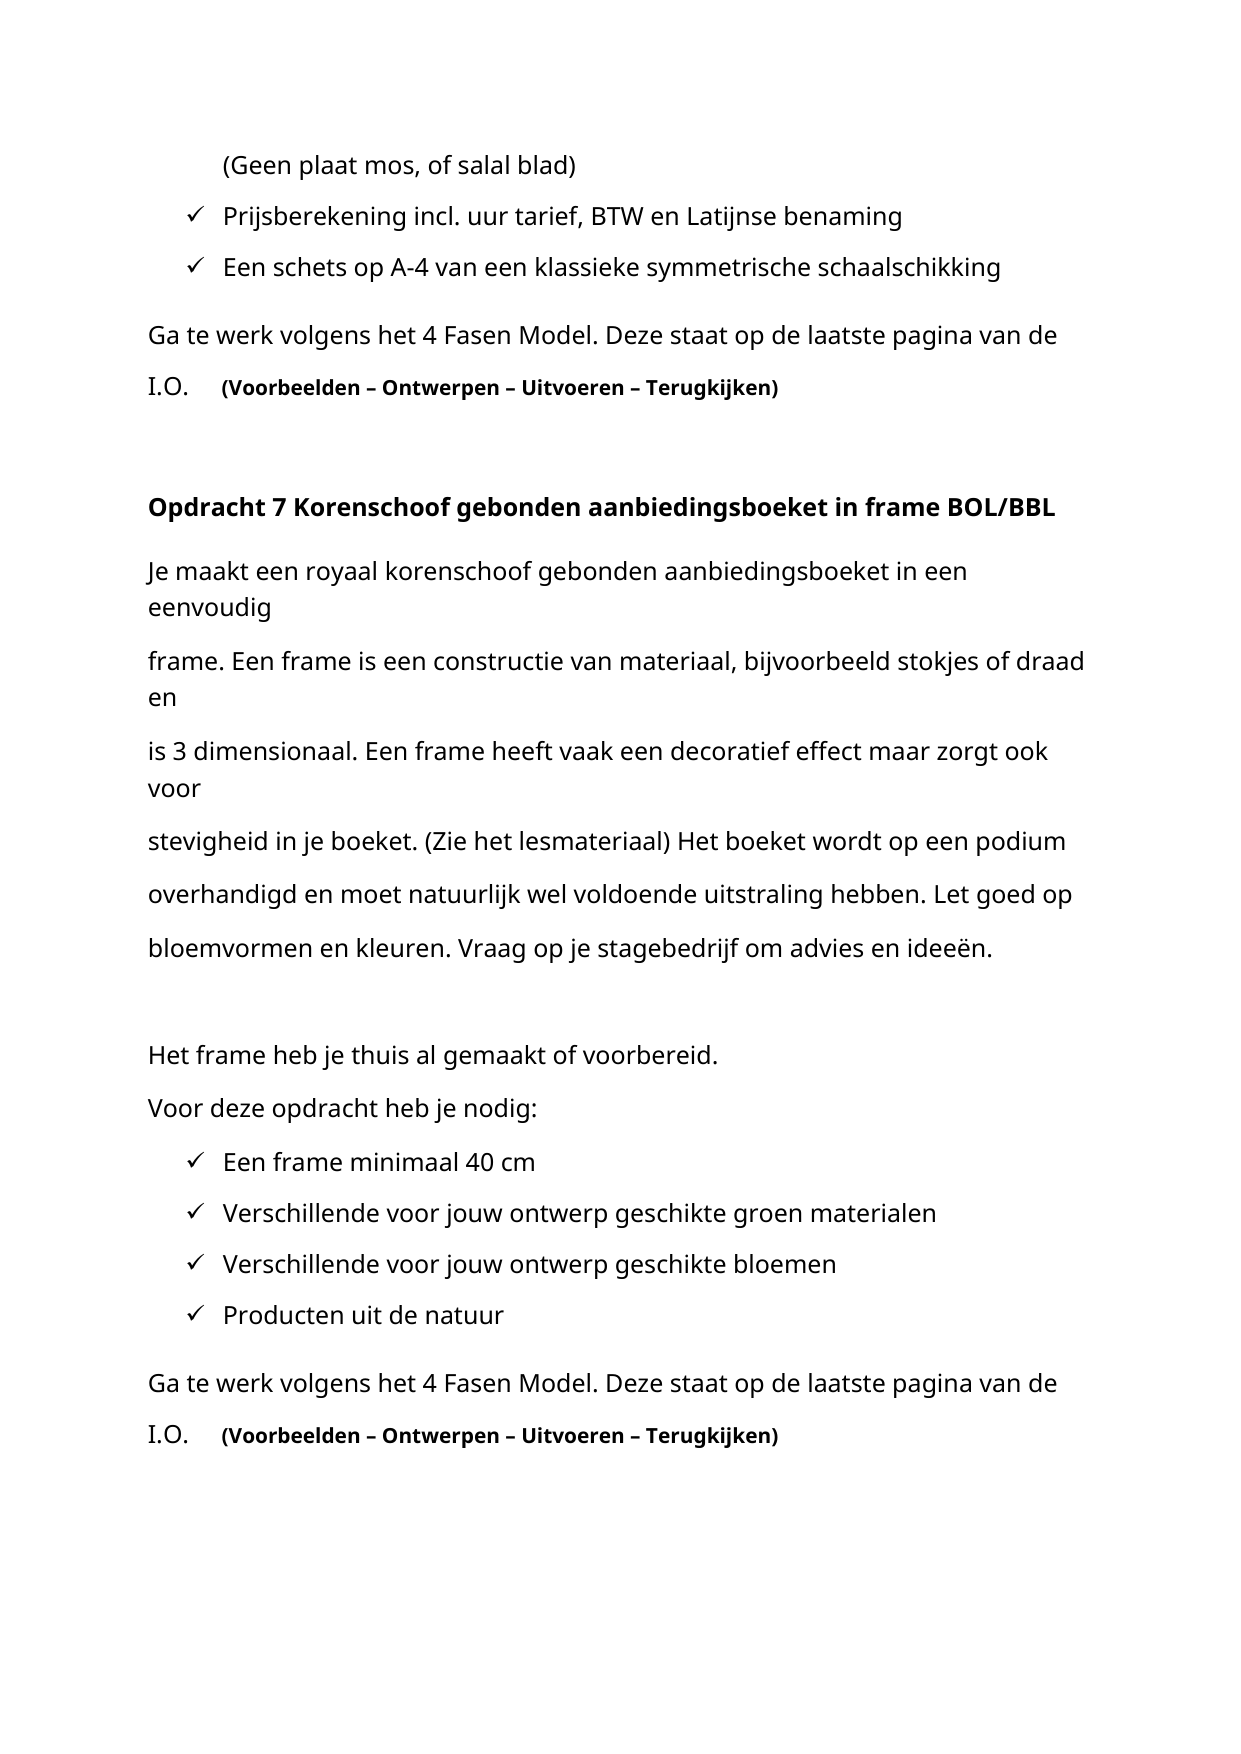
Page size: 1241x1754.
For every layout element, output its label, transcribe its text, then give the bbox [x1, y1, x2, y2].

list Verschillende voor jouw ontwerp geschikte bloemen [185, 1246, 1093, 1281]
list Producten uit de natuur [185, 1297, 1093, 1332]
list Verschillende voor jouw ontwerp geschikte groen materialen [185, 1195, 1093, 1229]
text Je maakt een royaal korenschoof gebonden aanbiedingsboeket in een eenvoudig [148, 553, 1093, 624]
text frame. Een frame is een constructie van materiaal, bijvoorbeeld stokjes of draad en [148, 643, 1093, 714]
text stevigheid in je boeket. (Zie het lesmateriaal) Het boeket wordt op een podium [148, 824, 1093, 858]
list Een frame minimaal 40 cm [185, 1144, 1093, 1178]
text bloemvormen en kleuren. Vraag op je stagebedrijf om advies en ideeën. [148, 931, 1093, 965]
list Prijsberekening incl. uur tarief, BTW en Latijnse benaming [185, 199, 1093, 233]
list Een schets op A-4 van een klassieke symmetrische schaalschikking [185, 250, 1093, 284]
subtitle Opdracht 7 Korenschoof gebonden aanbiedingsboeket in frame BOL/BBL [148, 489, 1093, 524]
text Ga te werk volgens het 4 Fasen Model. Deze staat op de laatste pagina van de I.O. (Voorbeelden – Ontwerpen – Uitvoeren – Terugkijken) [148, 317, 1093, 402]
list (Geen plaat mos, of salal blad) [223, 148, 1093, 182]
text Het frame heb je thuis al gemaakt of voorbereid. [148, 1037, 1093, 1072]
text Ga te werk volgens het 4 Fasen Model. Deze staat op de laatste pagina van de I.O. (Voorbeelden – Ontwerpen – Uitvoeren – Terugkijken) [148, 1365, 1093, 1450]
text overhandigd en moet natuurlijk wel voldoende uitstraling hebben. Let goed op [148, 877, 1093, 911]
text is 3 dimensionaal. Een frame heeft vaak een decoratief effect maar zorgt ook voor [148, 733, 1093, 804]
text Voor deze opdracht heb je nodig: [148, 1091, 1093, 1125]
